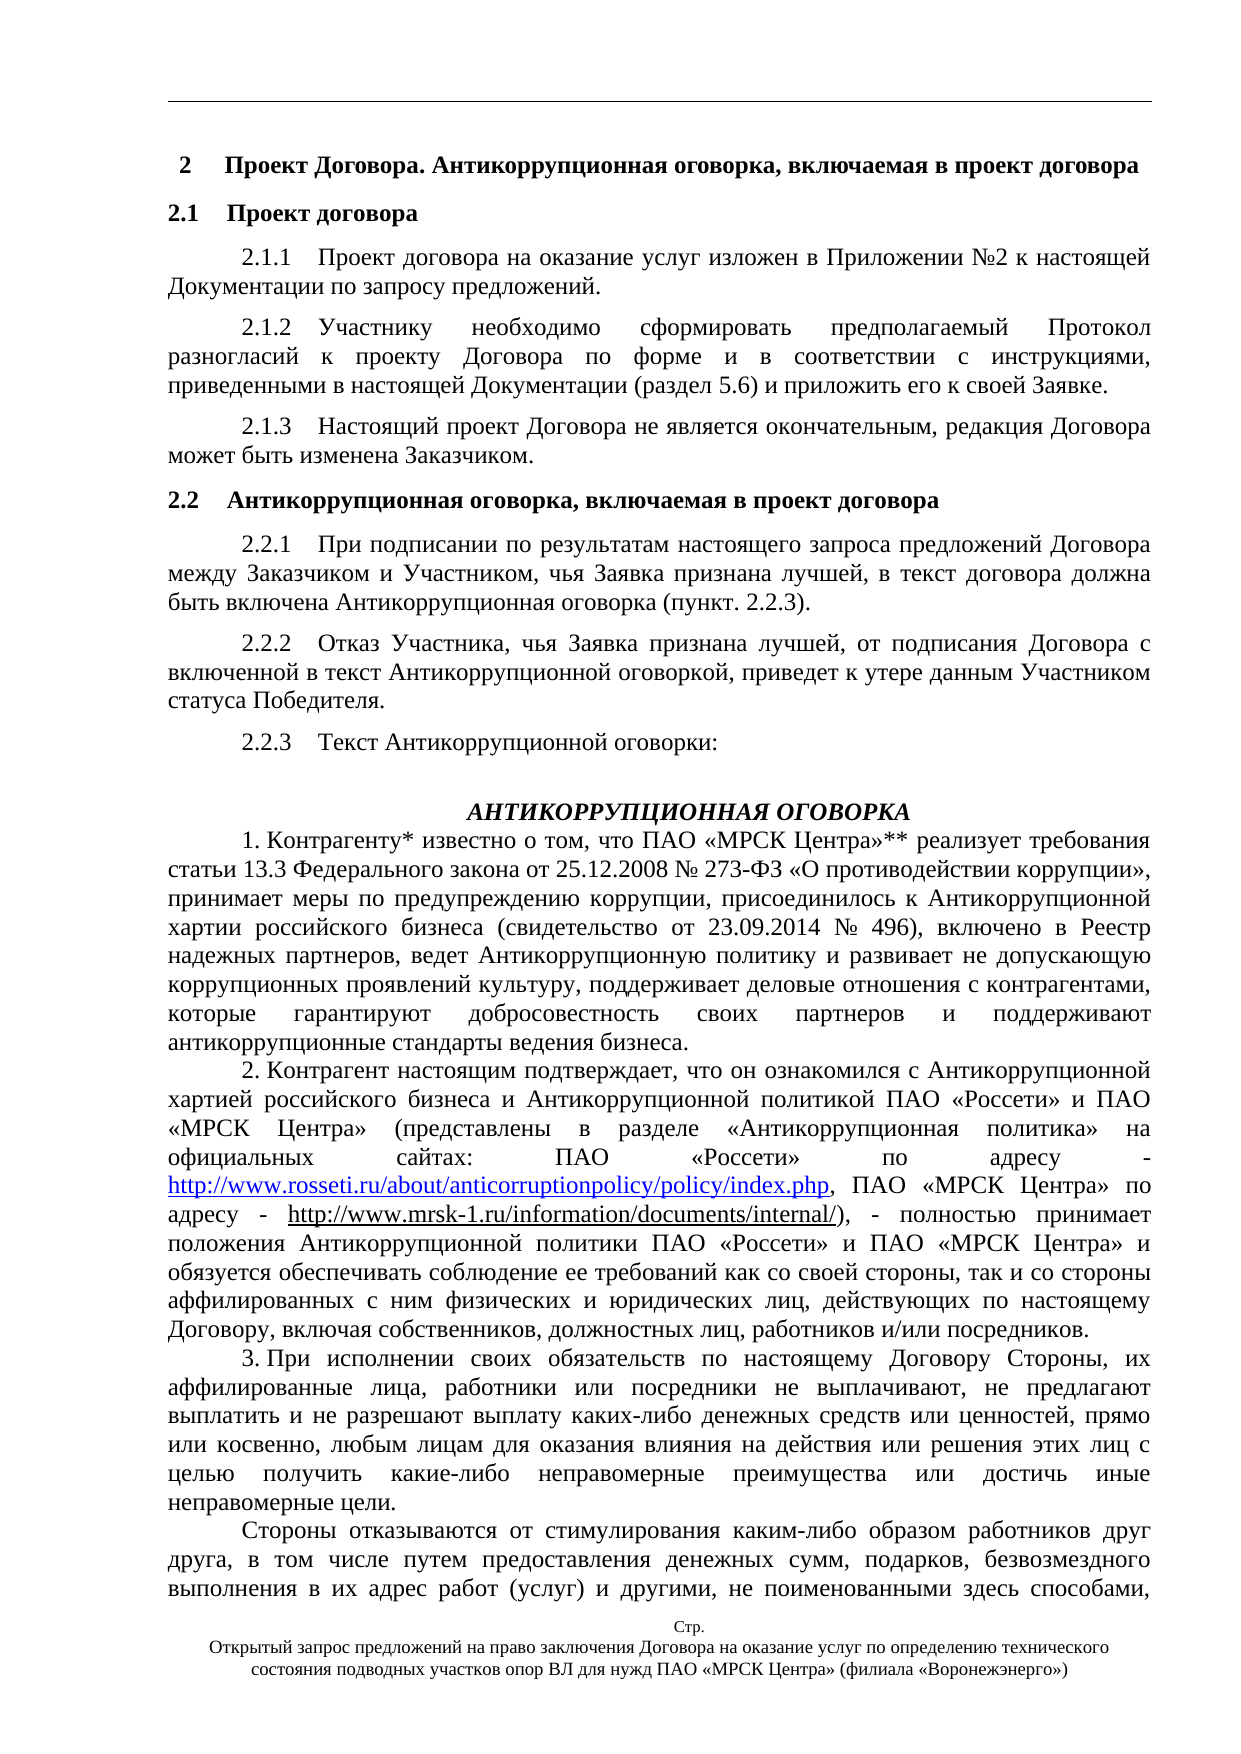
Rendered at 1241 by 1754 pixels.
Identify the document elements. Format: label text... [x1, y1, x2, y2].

text 1. Контрагенту* известно о том, что ПАО «МРСК Центра»** реализует требования статьи 13.3 Федерального закона от 25.12.2008 № 273-ФЗ «О противодействии коррупции», принимает меры по предупреждению коррупции, присоединилось к Антикоррупционной хартии российского бизнеса (свидетельство от 23.09.2014 № 496), включено в Реестр надежных партнеров, ведет Антикоррупционную политику и развивает не допускающую коррупционных проявлений культуру, поддерживает деловые отношения с контрагентами, которые гарантируют добросовестность своих партнеров и поддерживают антикоррупционные стандарты ведения бизнеса. [168, 826, 1152, 1056]
text 3. При исполнении своих обязательств по настоящему Договору Стороны, их аффилированные лица, работники или посредники не выплачивают, не предлагают выплатить и не разрешают выплату каких-либо денежных средств или ценностей, прямо или косвенно, любым лицам для оказания влияния на действия или решения этих лиц с целью получить какие-либо неправомерные преимущества или достичь иные неправомерные цели. [168, 1343, 1152, 1516]
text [168, 1516, 1152, 1602]
subtitle При подписании по результатам настоящего запроса предложений Договора между Заказчиком и Участником, чья Заявка признана лучшей, в текст договора должна быть включена Антикоррупционная оговорка (пункт. 2.2.3). [168, 529, 1152, 616]
subtitle Проект договора на оказание услуг изложен в Приложении №2 к настоящей Документации по запросу предложений. [168, 242, 1152, 300]
subtitle Антикоррупционная оговорка, включаемая в проект договора [168, 485, 1152, 514]
subtitle Текст Антикоррупционной оговорки: [168, 727, 1152, 756]
subtitle Проект Договора. Антикоррупционная оговорка, включаемая в проект договора [166, 150, 1152, 179]
text АНТИКОРРУПЦИОННАЯ ОГОВОРКА [168, 797, 1152, 826]
text 2. Контрагент настоящим подтверждает, что он ознакомился с Антикоррупционной хартией российского бизнеса и Антикоррупционной политикой ПАО «Россети» и ПАО «МРСК Центра» (представлены в разделе «Антикоррупционная политика» на официальных сайтах: ПАО «Россети» по адресу - http://www.rosseti.ru/about/anticorruptionpolicy/policy/index.php, ПАО «МРСК Центра» по адресу - http://www.mrsk-1.ru/information/documents/internal/), - полностью принимает положения Антикоррупционной политики ПАО «Россети» и ПАО «МРСК Центра» и обязуется обеспечивать соблюдение ее требований как со своей стороны, так и со стороны аффилированных с ним физических и юридических лиц, действующих по настоящему Договору, включая собственников, должностных лиц, работников и/или посредников. [168, 1056, 1152, 1343]
subtitle Отказ Участника, чья Заявка признана лучшей, от подписания Договора с включенной в текст Антикоррупционной оговоркой, приведет к утере данным Участником статуса Победителя. [168, 628, 1152, 714]
subtitle Проект договора [168, 198, 1152, 227]
subtitle Настоящий проект Договора не является окончательным, редакция Договора может быть изменена Заказчиком. [168, 411, 1152, 468]
subtitle Участнику необходимо сформировать предполагаемый Протокол разногласий к проекту Договора по форме и в соответствии с инструкциями, приведенными в настоящей Документации (раздел 5.6) и приложить его к своей Заявке. [168, 312, 1152, 398]
